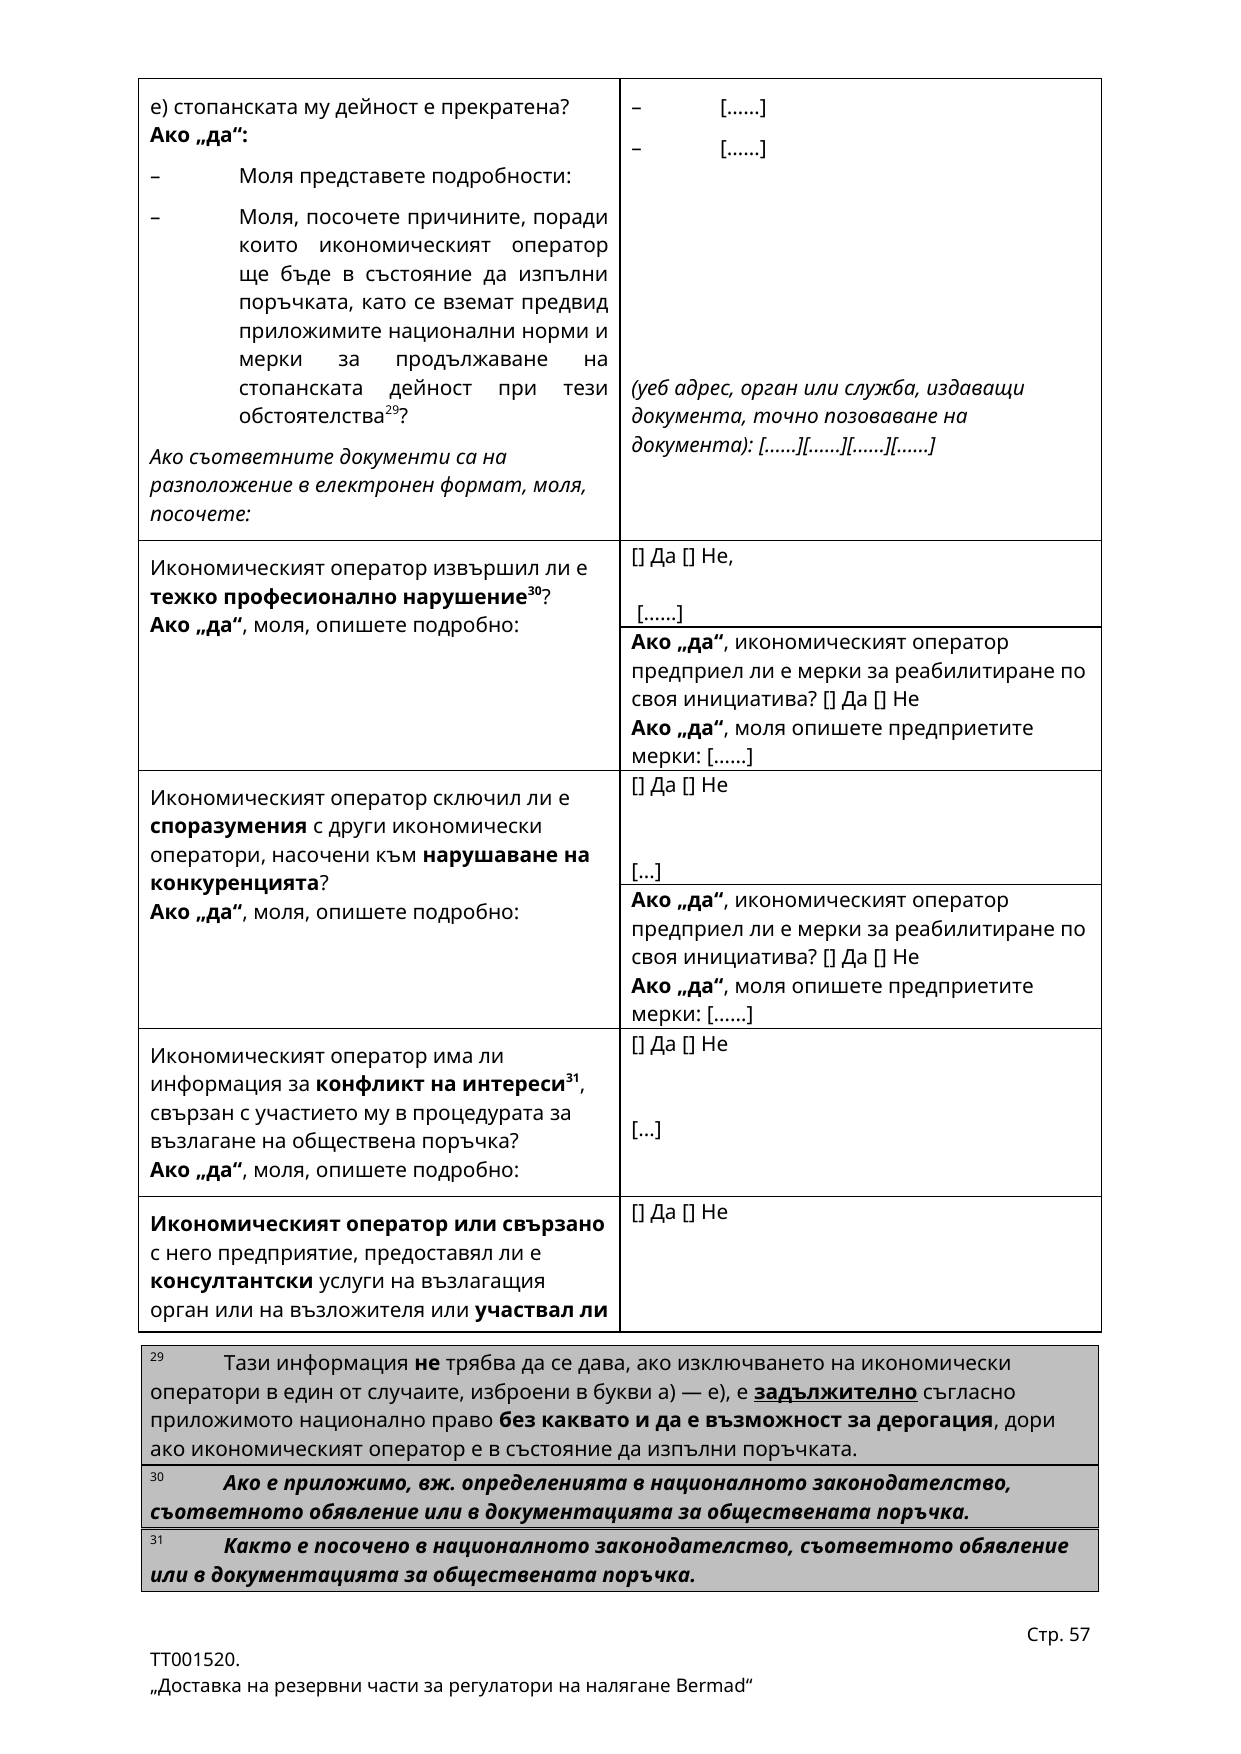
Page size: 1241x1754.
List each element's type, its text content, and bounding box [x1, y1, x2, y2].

table_cell [] Да [] Не […] [621, 1029, 1101, 1196]
table_cell Ако „да“, икономическият оператор предприел ли е мерки за реабилитиране по своя инициатива? [] Да [] Не Ако „да“, моля опишете предприетите мерки: [……] [621, 628, 1101, 769]
table_cell Икономическият оператор сключил ли е споразумения с други икономически оператори, насочени към нарушаване на конкуренцията? Ако „да“, моля, опишете подробно: [139, 771, 619, 1028]
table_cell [139, 1197, 619, 1331]
table_cell Икономическият оператор има ли информация за конфликт на интереси, свързан с участието му в процедурата за възлагане на обществена поръчка? Ако „да“, моля, опишете подробно: [139, 1029, 619, 1196]
table_cell Икономическият оператор извършил ли е тежко професионално нарушение? Ако „да“, моля, опишете подробно: [139, 541, 619, 769]
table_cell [139, 79, 619, 540]
table_cell [] Да [] Не […] [621, 771, 1101, 884]
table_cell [621, 79, 1101, 540]
table_cell [] Да [] Не, [……] [621, 541, 1101, 626]
table_cell Ако „да“, икономическият оператор предприел ли е мерки за реабилитиране по своя инициатива? [] Да [] Не Ако „да“, моля опишете предприетите мерки: [……] [621, 885, 1101, 1028]
table_cell [] Да [] Не […] [621, 1197, 1101, 1331]
